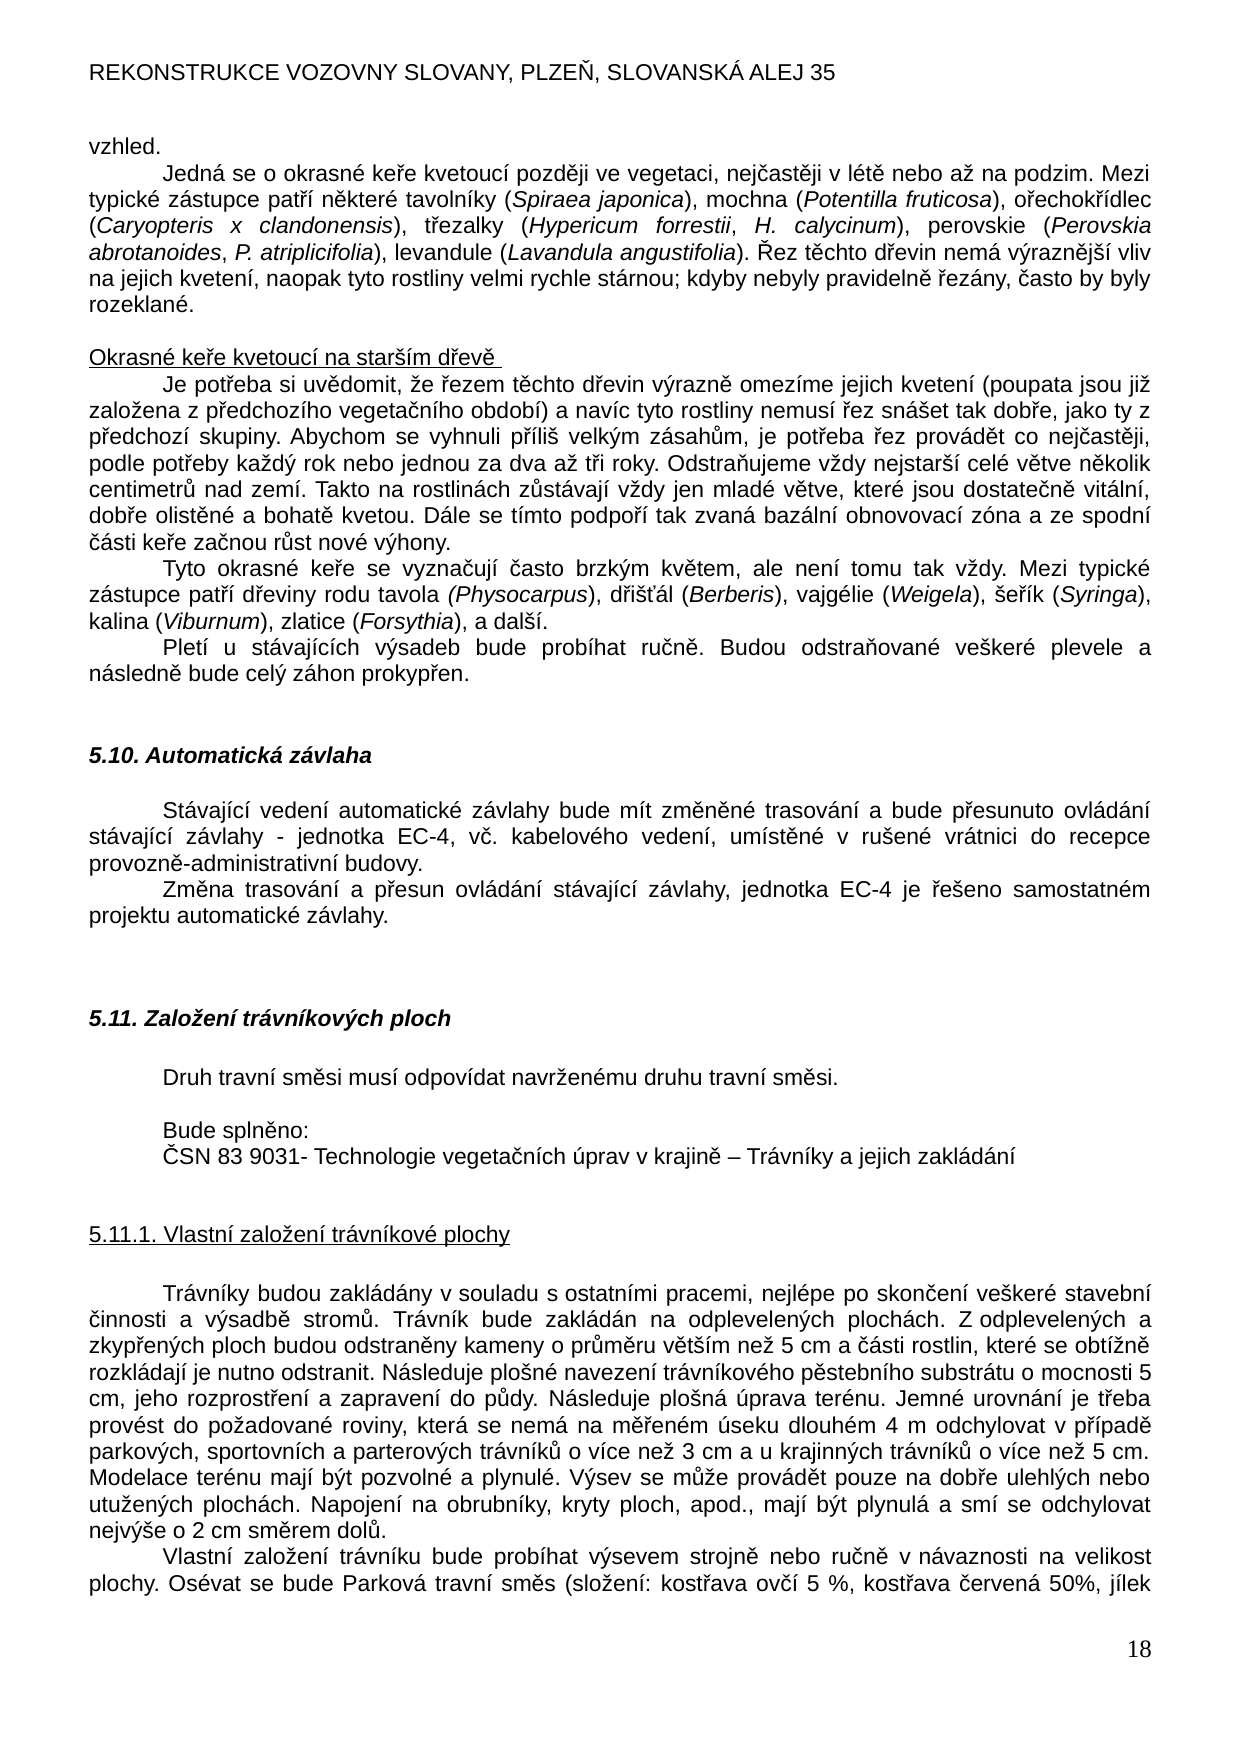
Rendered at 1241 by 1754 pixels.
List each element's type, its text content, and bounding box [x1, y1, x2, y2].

text Změna trasování a přesun ovládání stávající závlahy, jednotka EC-4 je řešeno samostatném projektu automatické závlahy. [89, 876, 1152, 929]
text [89, 1543, 1152, 1596]
text Trávníky budou zakládány v souladu s ostatními pracemi, nejlépe po skončení veškeré stavební činnosti a výsadbě stromů. Trávník bude zakládán na odplevelených plochách. Z odplevelených a zkypřených ploch budou odstraněny kameny o průměru větším než 5 cm a části rostlin, které se obtížně rozkládají je nutno odstranit. Následuje plošné navezení trávníkového pěstebního substrátu o mocnosti 5 cm, jeho rozprostření a zapravení do půdy. Následuje plošná úprava terénu. Jemné urovnání je třeba provést do požadované roviny, která se nemá na měřeném úseku dlouhém 4 m odchylovat v případě parkových, sportovních a parterových trávníků o více než 3 cm a u krajinných trávníků o více než 5 cm. Modelace terénu mají být pozvolné a plynulé. Výsev se může provádět pouze na dobře ulehlých nebo utužených plochách. Napojení na obrubníky, kryty ploch, apod., mají být plynulá a smí se odchylovat nejvýše o 2 cm směrem dolů. [89, 1280, 1152, 1543]
subtitle 5.10. Automatická závlaha [89, 742, 1152, 768]
text Pletí u stávajících výsadeb bude probíhat ručně. Budou odstraňované veškeré plevele a následně bude celý záhon prokypřen. [89, 634, 1152, 716]
subtitle 5.11.1. Vlastní založení trávníkové plochy [89, 1221, 1152, 1247]
text Jedná se o okrasné keře kvetoucí později ve vegetaci, nejčastěji v létě nebo až na podzim. Mezi typické zástupce patří některé tavolníky (Spiraea japonica), mochna (Potentilla fruticosa), ořechokřídlec (Caryopteris x clandonensis), třezalky (Hypericum forrestii, H. calycinum), perovskie (Perovskia abrotanoides, P. atriplicifolia), levandule (Lavandula angustifolia). Řez těchto dřevin nemá výraznější vliv na jejich kvetení, naopak tyto rostliny velmi rychle stárnou; kdyby nebyly pravidelně řezány, často by byly rozeklané. [89, 160, 1152, 318]
text Bude splněno: [89, 1117, 1152, 1143]
text Tyto okrasné keře se vyznačují často brzkým květem, ale není tomu tak vždy. Mezi typické zástupce patří dřeviny rodu tavola (Physocarpus), dřišťál (Berberis), vajgélie (Weigela), šeřík (Syringa), kalina (Viburnum), zlatice (Forsythia), a další. [89, 555, 1152, 634]
subtitle 5.11. Založení trávníkových ploch [89, 1005, 1152, 1031]
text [89, 133, 1152, 160]
text Druh travní směsi musí odpovídat navrženému druhu travní směsi. [89, 1064, 1147, 1090]
text Stávající vedení automatické závlahy bude mít změněné trasování a bude přesunuto ovládání stávající závlahy - jednotka EC-4, vč. kabelového vedení, umístěné v rušené vrátnici do recepce provozně-administrativní budovy. [89, 797, 1152, 876]
text Je potřeba si uvědomit, že řezem těchto dřevin výrazně omezíme jejich kvetení (poupata jsou již založena z předchozího vegetačního období) a navíc tyto rostliny nemusí řez snášet tak dobře, jako ty z předchozí skupiny. Abychom se vyhnuli příliš velkým zásahům, je potřeba řez provádět co nejčastěji, podle potřeby každý rok nebo jednou za dva až tři roky. Odstraňujeme vždy nejstarší celé větve několik centimetrů nad zemí. Takto na rostlinách zůstávají vždy jen mladé větve, které jsou dostatečně vitální, dobře olistěné a bohatě kvetou. Dále se tímto podpoří tak zvaná bazální obnovovací zóna a ze spodní části keře začnou růst nové výhony. [89, 371, 1152, 555]
text Okrasné keře kvetoucí na starším dřevě [89, 344, 1152, 371]
text ČSN 83 9031- Technologie vegetačních úprav v krajině – Trávníky a jejich zakládání [89, 1143, 1152, 1169]
